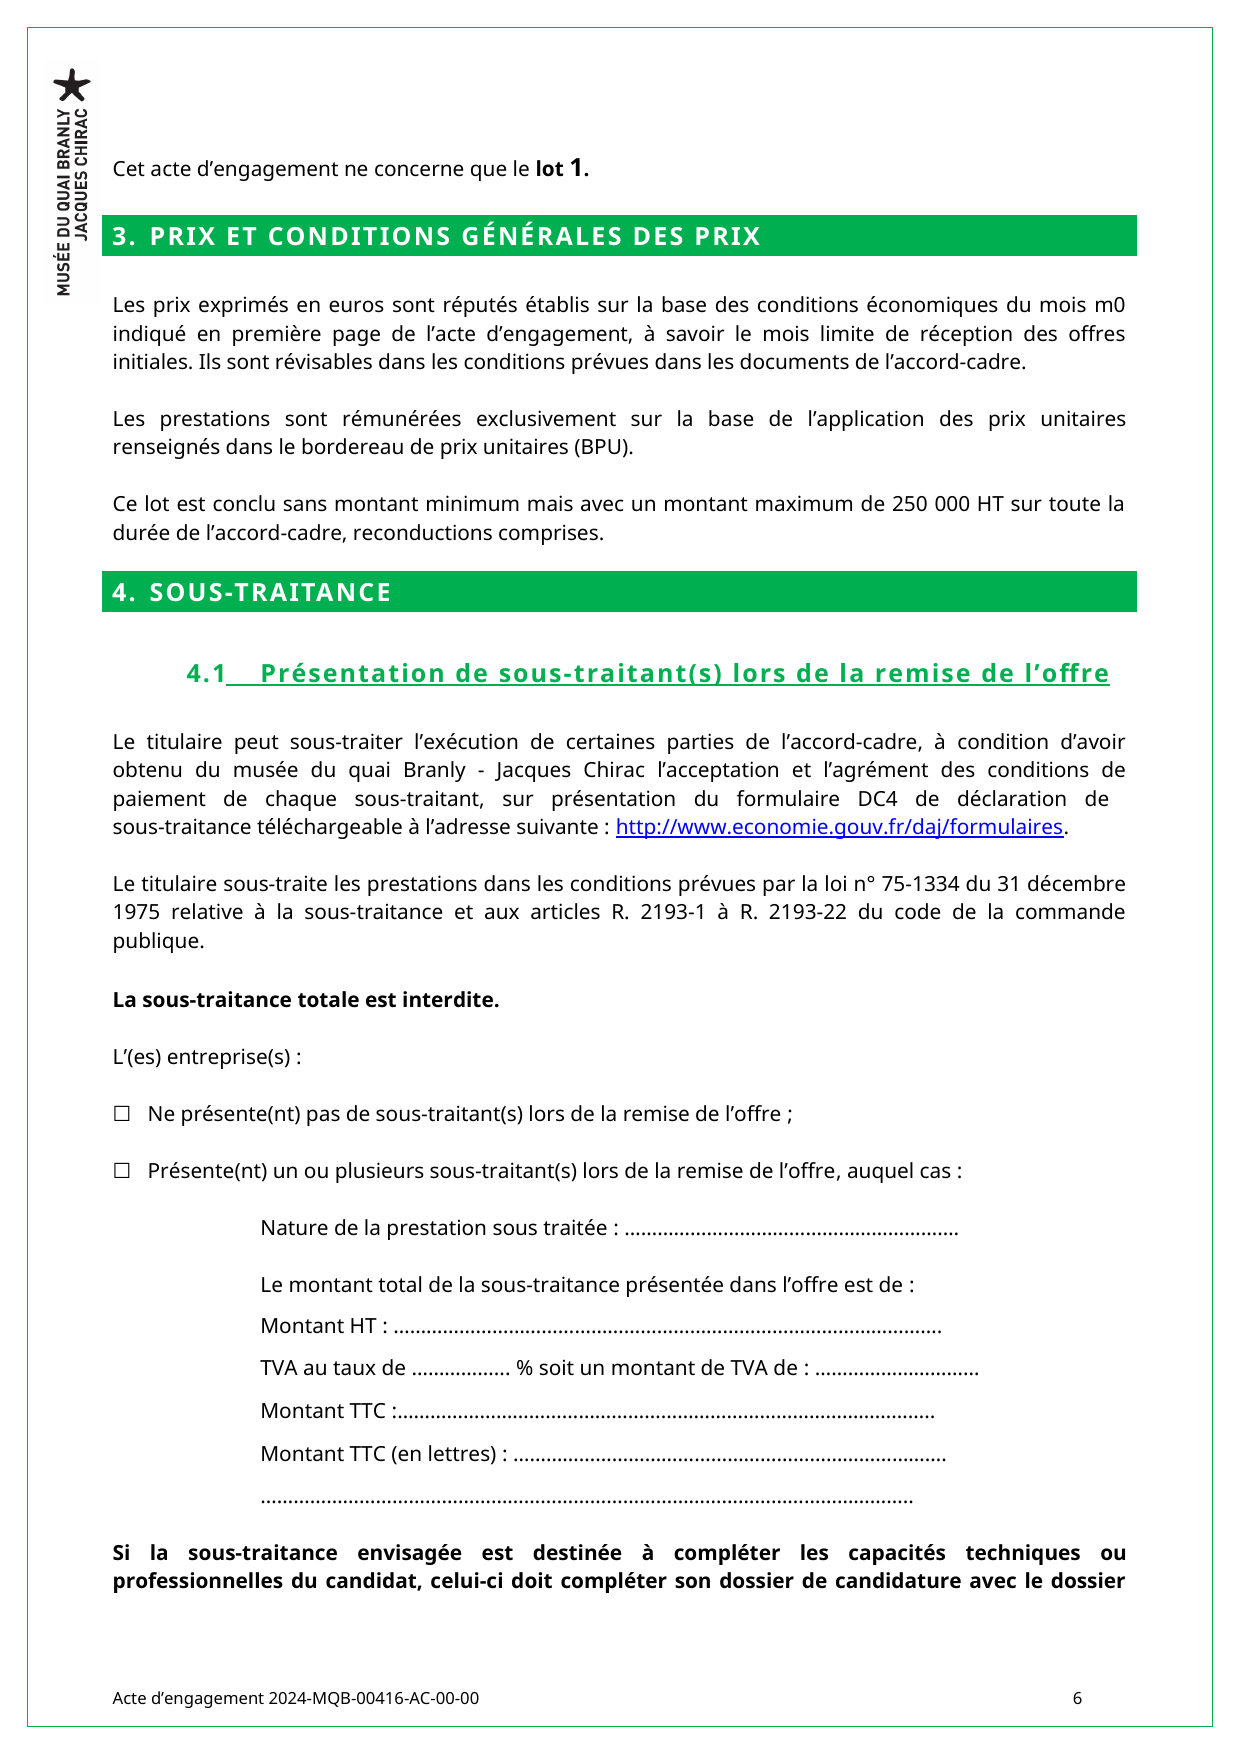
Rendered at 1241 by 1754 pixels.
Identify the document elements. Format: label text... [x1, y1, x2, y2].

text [112, 1538, 1128, 1595]
text Ne présente(nt) pas de sous-traitant(s) lors de la remise de l’offre ; [112, 1099, 1128, 1128]
text ……………………………………………………………………………………………………….. [260, 1481, 1128, 1510]
text Les prix exprimés en euros sont réputés établis sur la base des conditions économiques du mois m0 indiqué en première page de l’acte d’engagement, à savoir le mois limite de réception des offres initiales. Ils sont révisables dans les conditions prévues dans les documents de l’accord-cadre. [112, 290, 1128, 376]
text Cet acte d’engagement ne concerne que le lot 1. [112, 150, 1128, 184]
text Les prestations sont rémunérées exclusivement sur la base de l’application des prix unitaires renseignés dans le bordereau de prix unitaires (BPU). [112, 404, 1128, 461]
subtitle Présentation de sous-traitant(s) lors de la remise de l’offre [186, 655, 1128, 689]
text TVA au taux de ……………... % soit un montant de TVA de : ………………………… [260, 1353, 1128, 1382]
text Présente(nt) un ou plusieurs sous-traitant(s) lors de la remise de l’offre, auquel cas : [112, 1156, 1128, 1185]
text Montant HT : ………………………………………………………………………………………. [260, 1311, 1128, 1339]
text Montant TTC (en lettres) : ……………………………………………………………………. [260, 1439, 1128, 1467]
text La sous-traitance totale est interdite. [112, 986, 1128, 1014]
text Le titulaire sous-traite les prestations dans les conditions prévues par la loi n° 75-1334 du 31 décembre 1975 relative à la sous-traitance et aux articles R. 2193-1 à R. 2193-22 du code de la commande publique. [112, 869, 1128, 954]
text Le titulaire peut sous-traiter l’exécution de certaines parties de l’accord-cadre, à condition d’avoir obtenu du musée du quai Branly - Jacques Chirac l’acceptation et l’agrément des conditions de paiement de chaque sous-traitant, sur présentation du formulaire DC4 de déclaration de sous-traitance téléchargeable à l’adresse suivante : http://www.economie.gouv.fr/daj/formulaires. [112, 727, 1128, 841]
text Nature de la prestation sous traitée : ……………………………………………………. [260, 1213, 1128, 1242]
title Sous-traitance [104, 572, 1136, 611]
text Ce lot est conclu sans montant minimum mais avec un montant maximum de 250 000 HT sur toute la durée de l’accord-cadre, reconductions comprises. [112, 489, 1128, 546]
text Le montant total de la sous-traitance présentée dans l’offre est de : [260, 1270, 1128, 1298]
text L’(es) entreprise(s) : [112, 1042, 1128, 1071]
text Montant TTC :…………………………………………………………………………………….. [260, 1396, 1128, 1424]
title Prix et conditions générales des prix [104, 216, 1136, 254]
